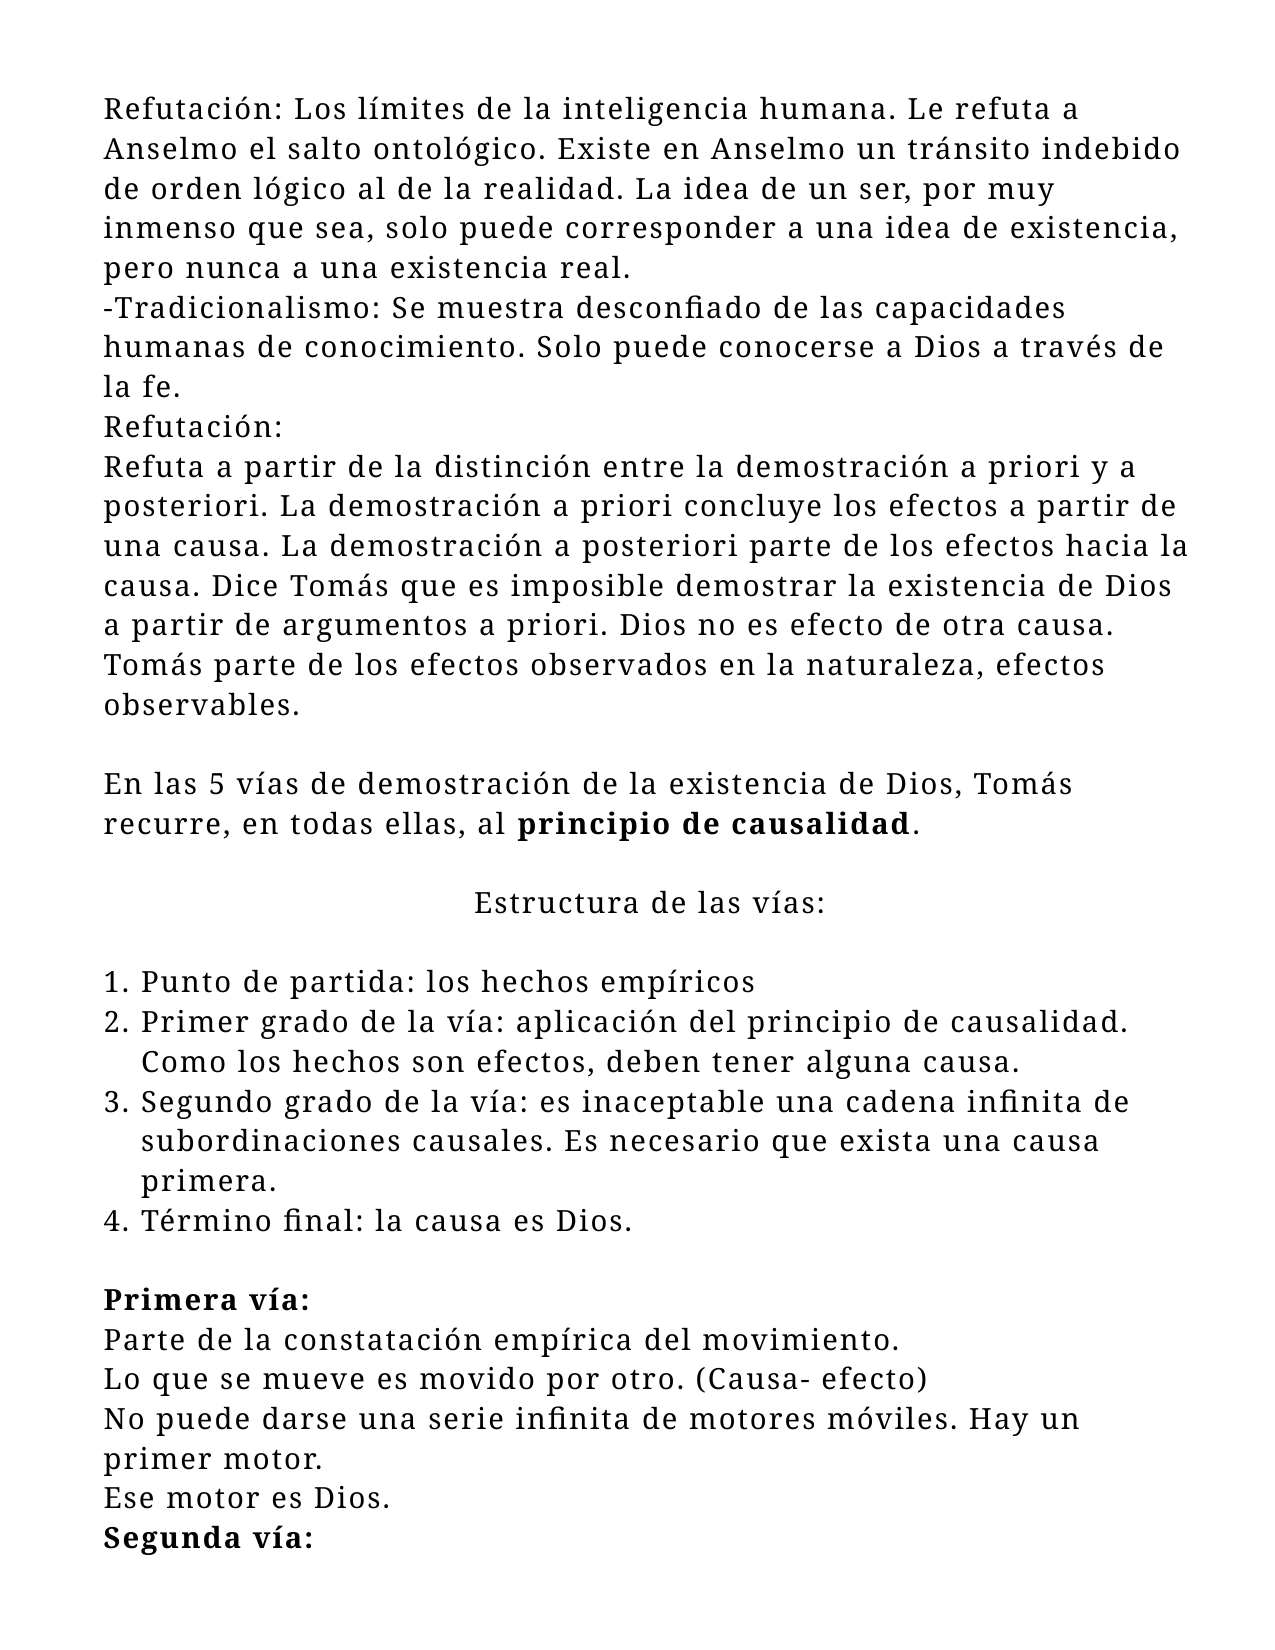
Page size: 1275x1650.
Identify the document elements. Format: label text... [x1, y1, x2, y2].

list Segundo grado de la vía: es inaceptable una cadena infinita de subordinaciones causales. Es necesario que exista una causa primera. [103, 1081, 1196, 1200]
text Refutación: [103, 406, 1196, 446]
list Término final: la causa es Dios. [103, 1200, 1196, 1239]
text No puede darse una serie infinita de motores móviles. Hay un primer motor. [103, 1398, 1196, 1478]
text Refutación: Los límites de la inteligencia humana. Le refuta a Anselmo el salto ontológico. Existe en Anselmo un tránsito indebido de orden lógico al de la realidad. La idea de un ser, por muy inmenso que sea, solo puede corresponder a una idea de existencia, pero nunca a una existencia real. [103, 89, 1196, 287]
text Lo que se mueve es movido por otro. (Causa- efecto) [103, 1359, 1196, 1398]
text Estructura de las vías: [103, 882, 1196, 922]
text En las 5 vías de demostración de la existencia de Dios, Tomás recurre, en todas ellas, al principio de causalidad. [103, 763, 1196, 843]
text Parte de la constatación empírica del movimiento. [103, 1319, 1196, 1359]
list Punto de partida: los hechos empíricos [103, 962, 1196, 1001]
text -Tradicionalismo: Se muestra desconfiado de las capacidades humanas de conocimiento. Solo puede conocerse a Dios a través de la fe. [103, 287, 1196, 406]
text Primera vía: [103, 1279, 1196, 1319]
text Segunda vía: [103, 1517, 1196, 1557]
text Tomás parte de los efectos observados en la naturaleza, efectos observables. [103, 644, 1196, 724]
text Refuta a partir de la distinción entre la demostración a priori y a posteriori. La demostración a priori concluye los efectos a partir de una causa. La demostración a posteriori parte de los efectos hacia la causa. Dice Tomás que es imposible demostrar la existencia de Dios a partir de argumentos a priori. Dios no es efecto de otra causa. [103, 446, 1196, 644]
list Primer grado de la vía: aplicación del principio de causalidad. Como los hechos son efectos, deben tener alguna causa. [103, 1001, 1196, 1081]
text Ese motor es Dios. [103, 1478, 1196, 1517]
